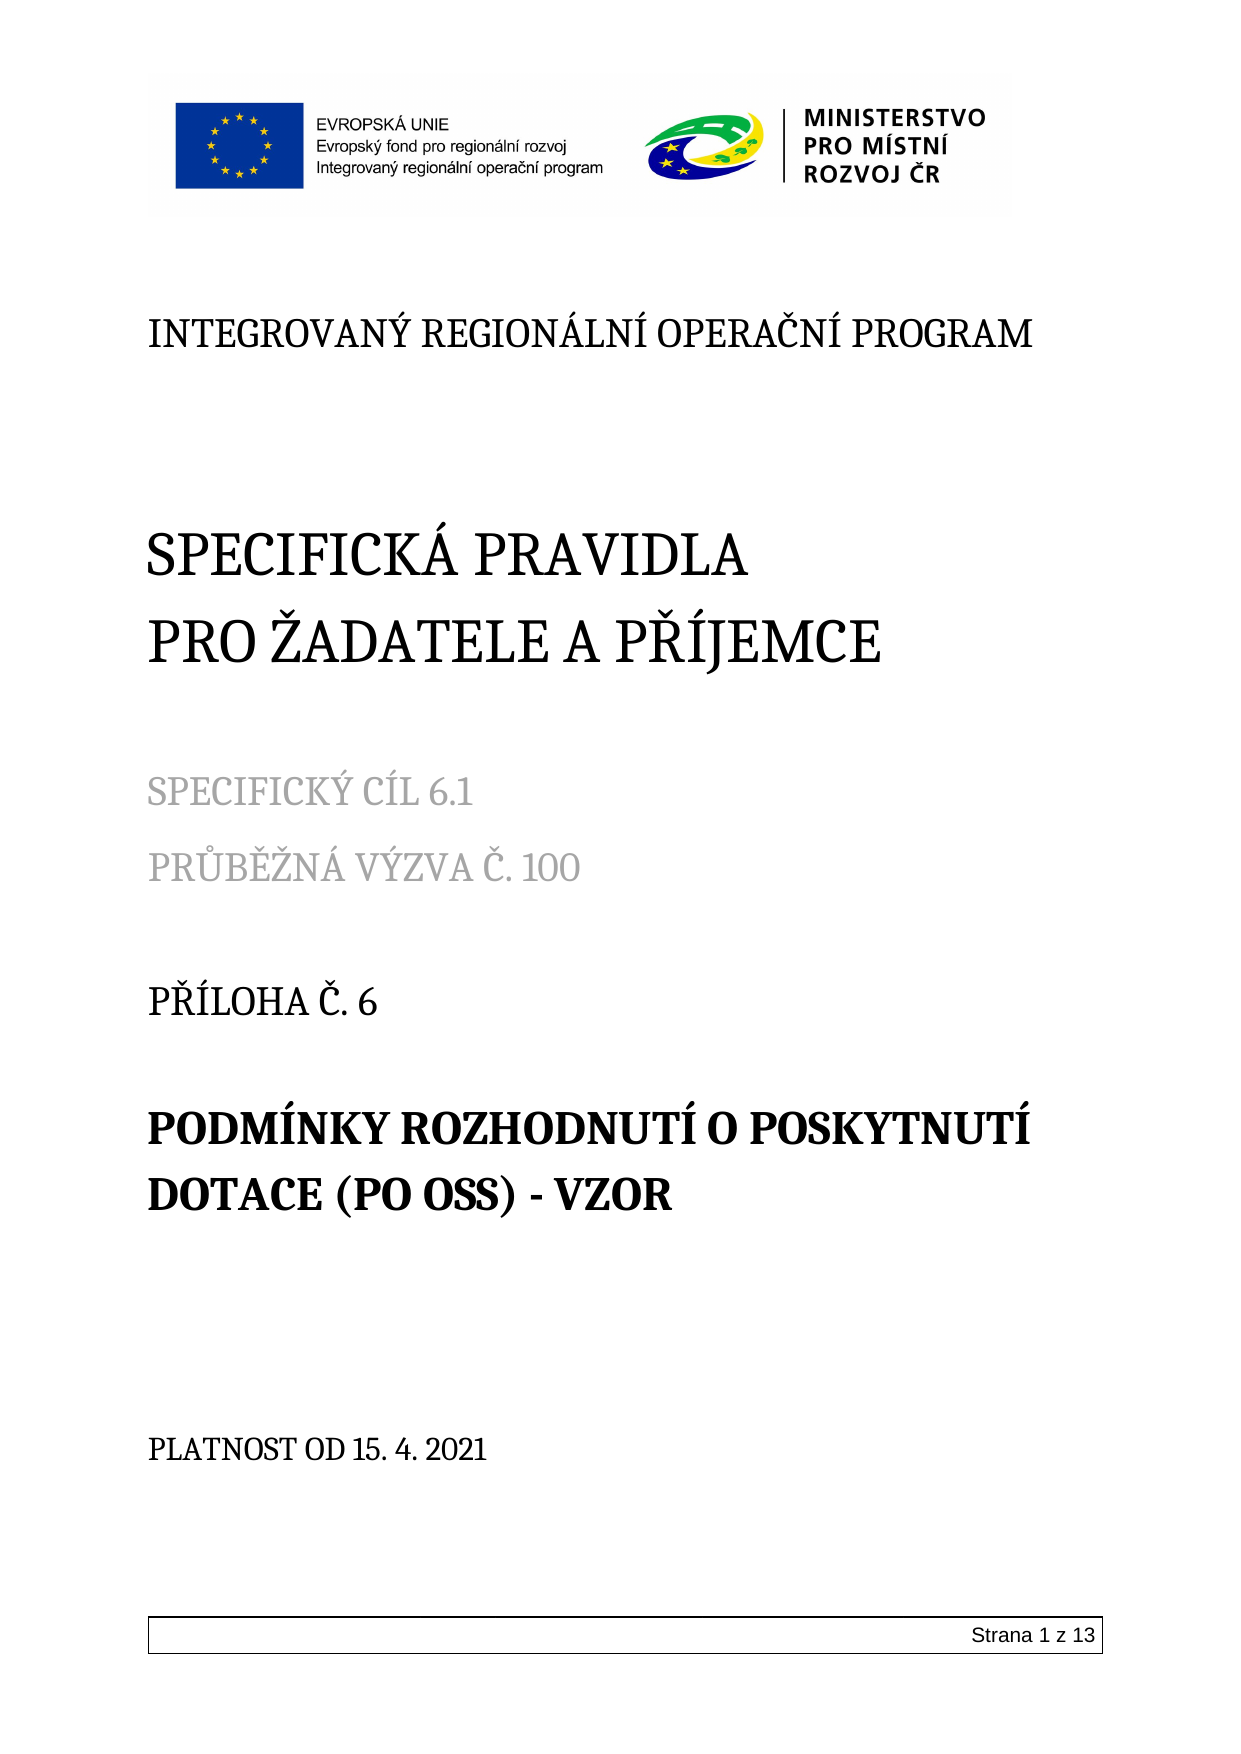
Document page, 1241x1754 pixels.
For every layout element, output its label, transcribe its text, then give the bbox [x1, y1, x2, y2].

text SPECIFICKÝ CÍL 6.1 [148, 768, 1092, 816]
text pLATNOST OD 15. 4. 2021 [148, 1431, 1092, 1469]
text SPECIFICKÁ PRAVIDLA [148, 519, 1092, 591]
text Podmínky Rozhodnutí o poskytnutí dotace (PO oss) - vzor [148, 1101, 1092, 1222]
text INTEGROVANÝ REGIONÁLNÍ OPERAČNÍ PROGRAM [148, 310, 1092, 358]
text průběžná výzva č. 100 [148, 844, 1092, 892]
text PRO ŽADATELE A PŘÍJEMCE [148, 606, 1092, 678]
picture [147, 73, 1013, 217]
text PŘÍLOHA Č. 6 [148, 977, 1092, 1025]
